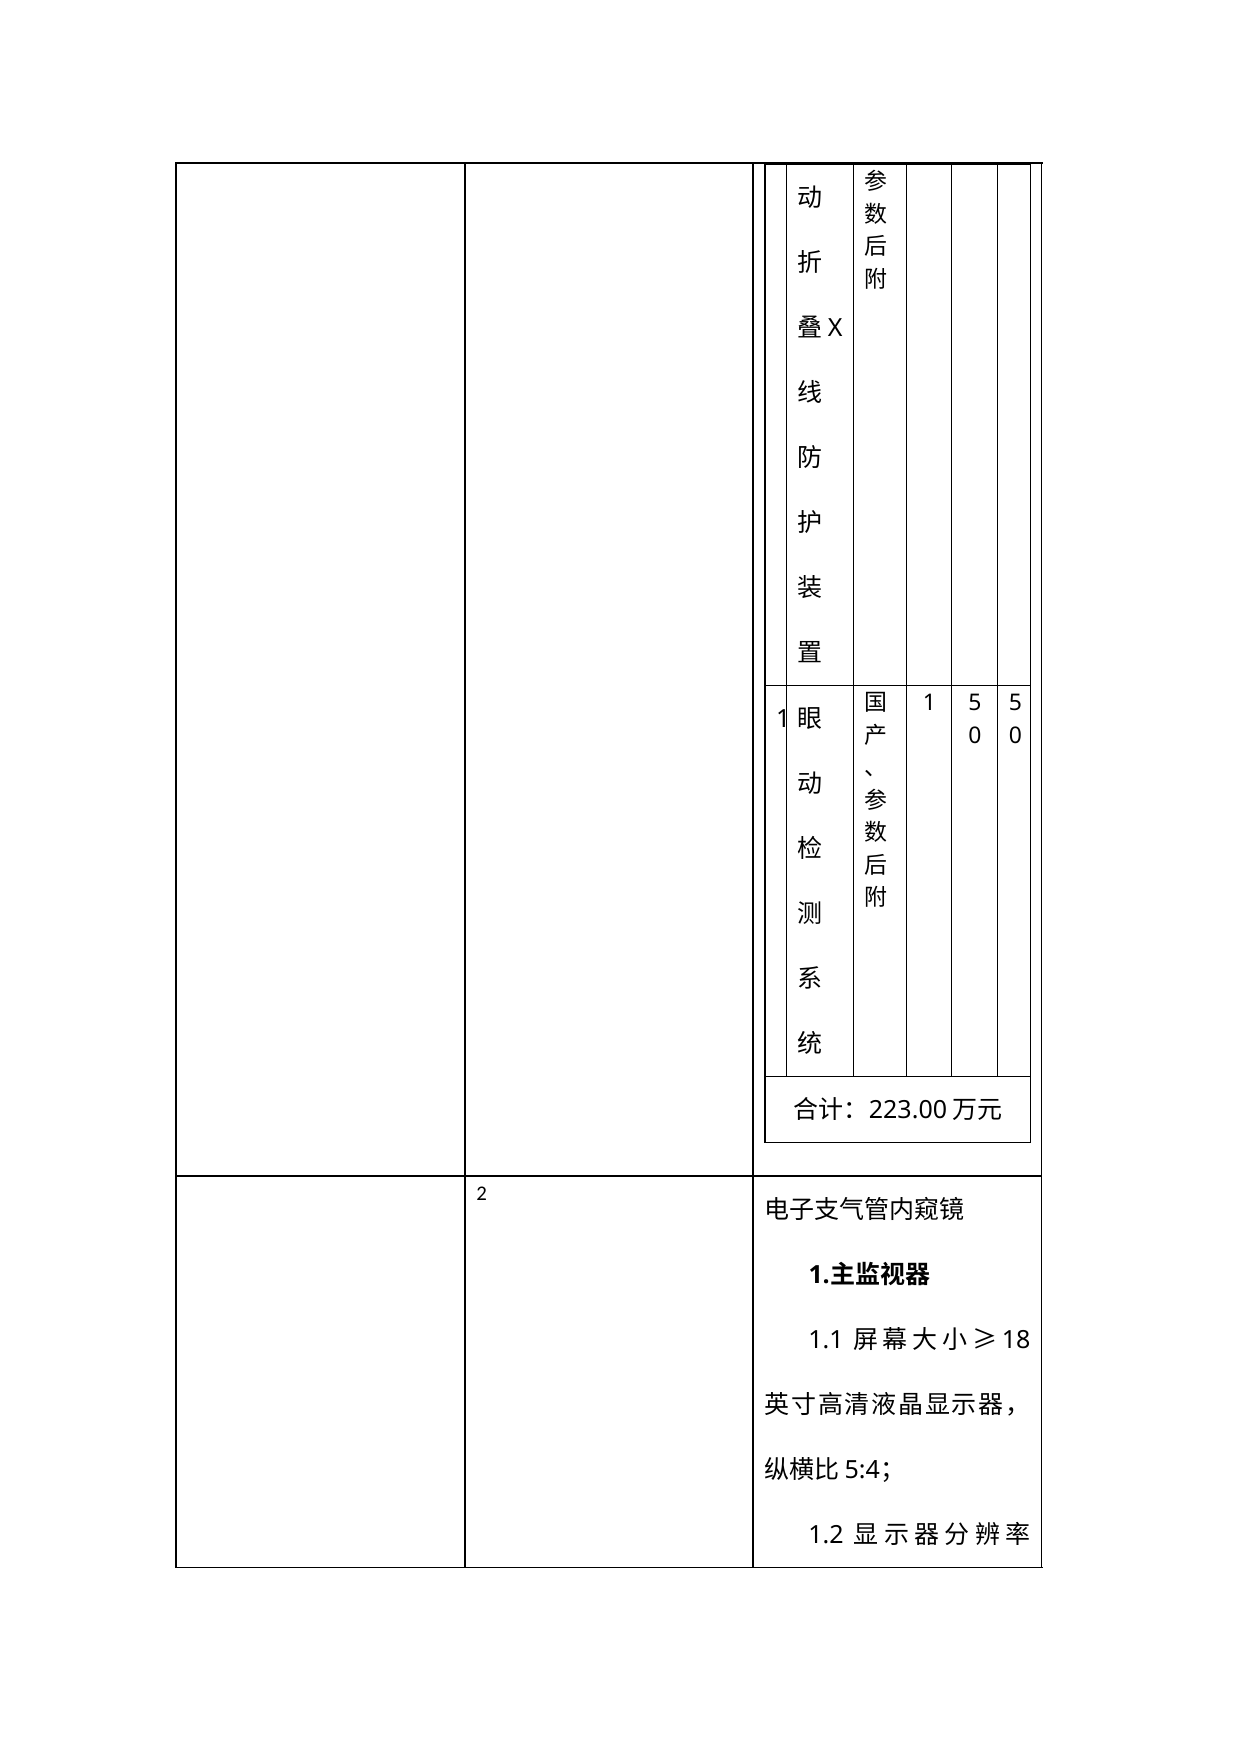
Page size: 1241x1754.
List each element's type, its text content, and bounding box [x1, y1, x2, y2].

table_cell [177, 164, 464, 1175]
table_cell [754, 1177, 1041, 1567]
table_cell 1 [466, 164, 752, 1175]
table_cell 采购清单及产品主要规格参数、数量 [754, 164, 1041, 1175]
table_cell 2 [466, 1177, 752, 1567]
table_cell [177, 1177, 464, 1567]
